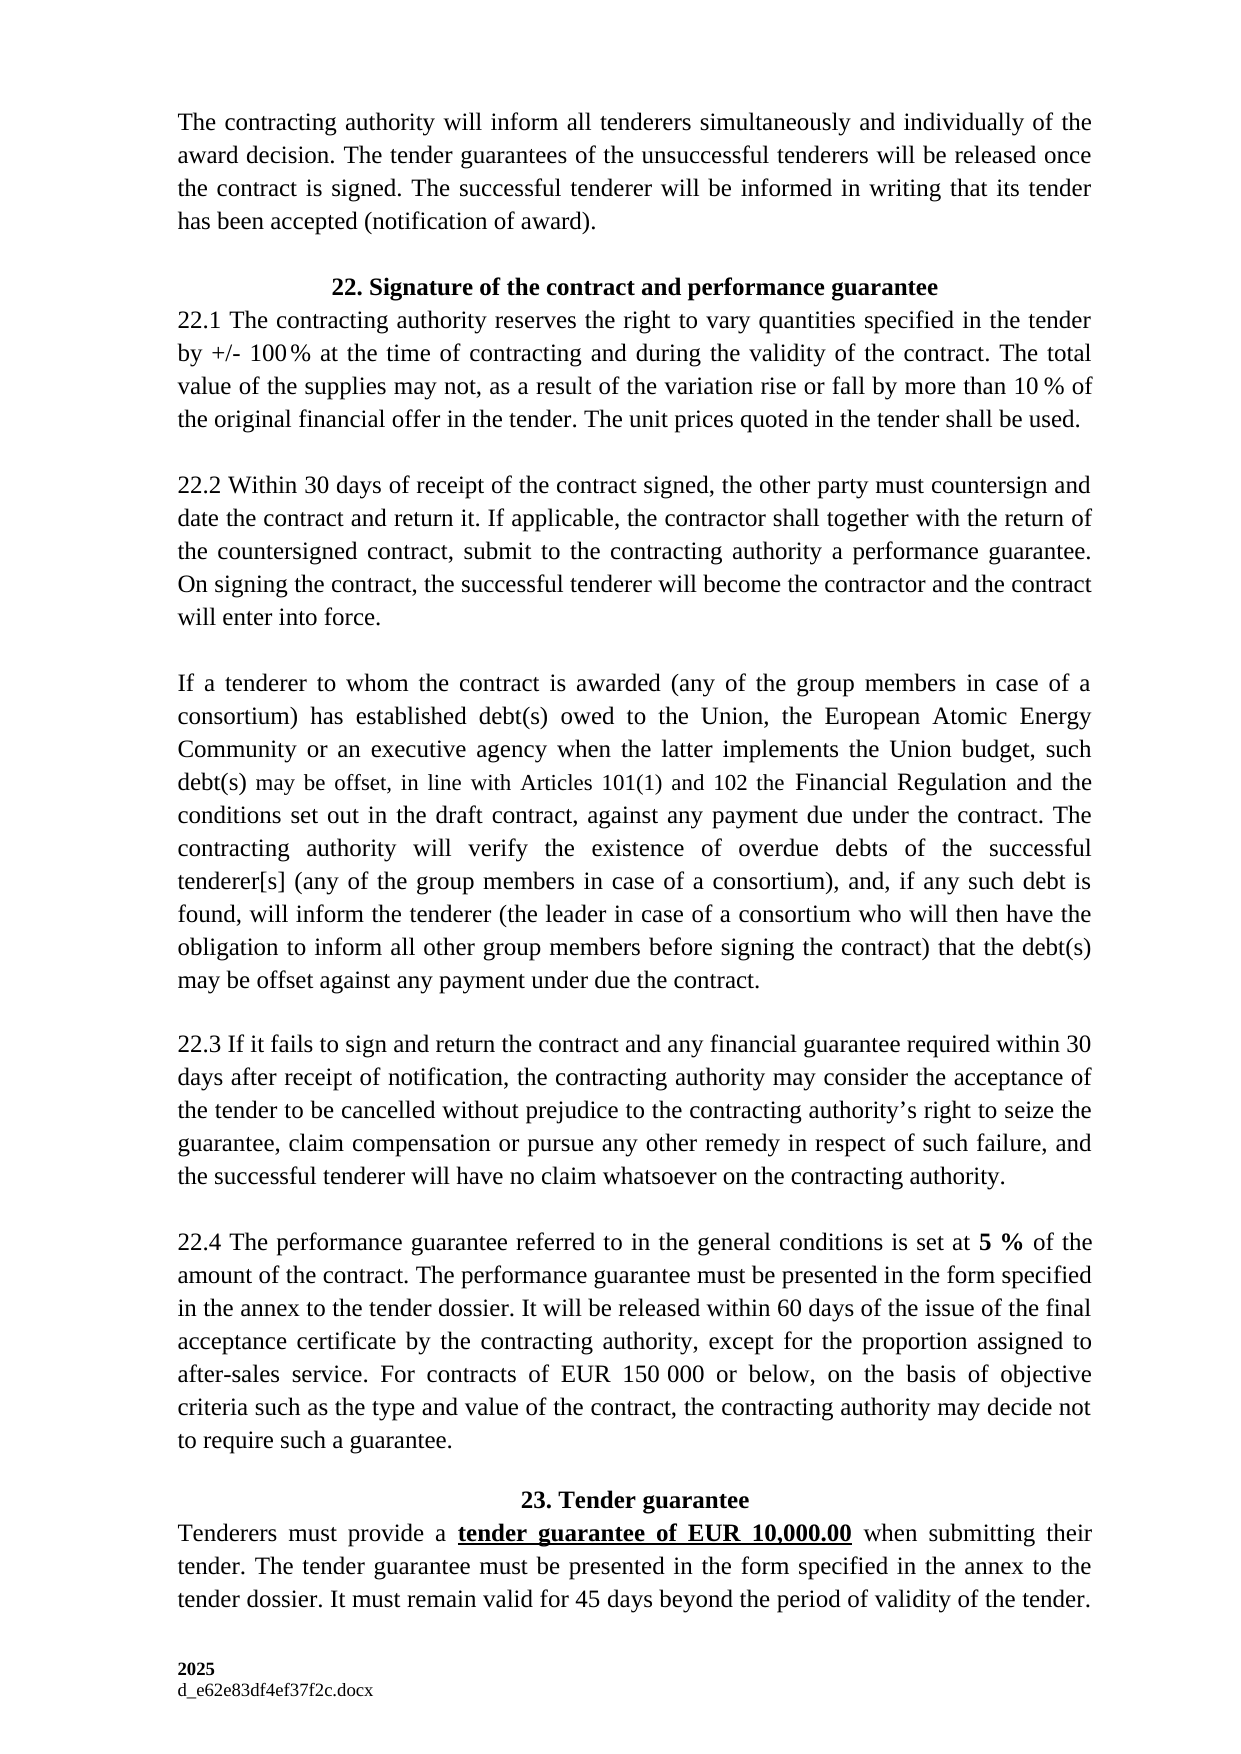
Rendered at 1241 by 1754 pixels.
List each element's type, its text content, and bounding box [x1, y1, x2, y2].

subtitle 22. Signature of the contract and performance guarantee [177, 272, 1092, 301]
text If a tenderer to whom the contract is awarded (any of the group members in case of a consortium) has established debt(s) owed to the Union, the European Atomic Energy Community or an executive agency when the latter implements the Union budget, such debt(s) may be offset, in line with Articles 101(1) and 102 the Financial Regulation and the conditions set out in the draft contract, against any payment due under the contract. The contracting authority will verify the existence of overdue debts of the successful tenderer[s] (any of the group members in case of a consortium), and, if any such debt is found, will inform the tenderer (the leader in case of a consortium who will then have the obligation to inform all other group members before signing the contract) that the debt(s) may be offset against any payment under due the contract. [177, 668, 1092, 994]
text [177, 1518, 1092, 1613]
subtitle 22.2 Within 30 days of receipt of the contract signed, the other party must countersign and date the contract and return it. If applicable, the contractor shall together with the return of the countersigned contract, submit to the contracting authority a performance guarantee. On signing the contract, the successful tenderer will become the contractor and the contract will enter into force. [177, 470, 1092, 631]
subtitle 22.4 The performance guarantee referred to in the general conditions is set at 5 % of the amount of the contract. The performance guarantee must be presented in the form specified in the annex to the tender dossier. It will be released within 60 days of the issue of the final acceptance certificate by the contracting authority, except for the proportion assigned to after-sales service. For contracts of EUR 150 000 or below, on the basis of objective criteria such as the type and value of the contract, the contracting authority may decide not to require such a guarantee. [177, 1227, 1092, 1454]
subtitle 22.3 If it fails to sign and return the contract and any financial guarantee required within 30 days after receipt of notification, the contracting authority may consider the acceptance of the tender to be cancelled without prejudice to the contracting authority’s right to seize the guarantee, claim compensation or pursue any other remedy in respect of such failure, and the successful tenderer will have no claim whatsoever on the contracting authority. [177, 1029, 1092, 1189]
text The contracting authority will inform all tenderers simultaneously and individually of the award decision. The tender guarantees of the unsuccessful tenderers will be released once the contract is signed. The successful tenderer will be informed in writing that its tender has been accepted (notification of award). [177, 107, 1092, 235]
subtitle 23. Tender guarantee [177, 1485, 1092, 1514]
text 22.1 The contracting authority reserves the right to vary quantities specified in the tender by +/- 100 % at the time of contracting and during the validity of the contract. The total value of the supplies may not, as a result of the variation rise or fall by more than 10 % of the original financial offer in the tender. The unit prices quoted in the tender shall be used. [177, 305, 1092, 433]
